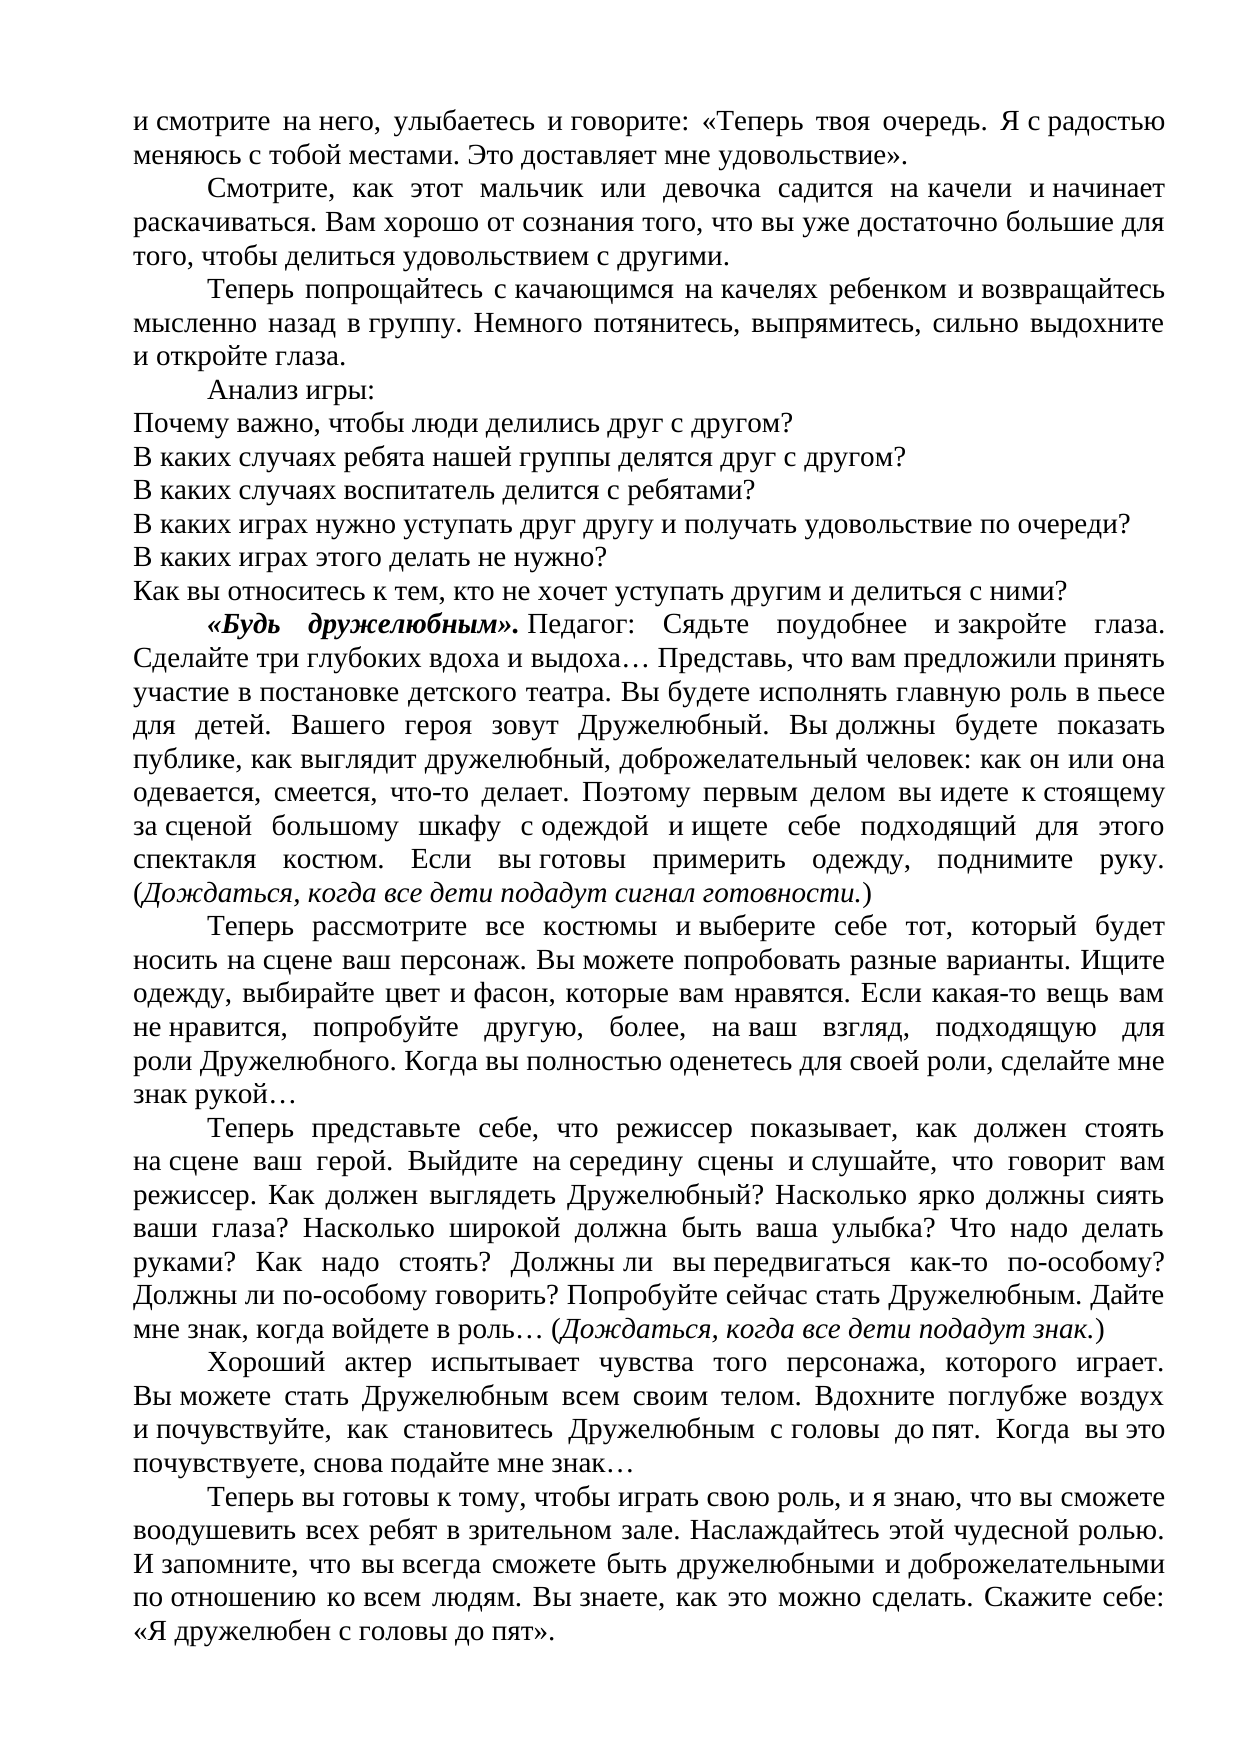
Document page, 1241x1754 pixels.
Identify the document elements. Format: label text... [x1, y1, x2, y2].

text В каких играх нужно уступать друг другу и получать удовольствие по очереди? [133, 506, 1165, 539]
text Теперь попрощайтесь с качающимся на качелях ребенком и возвращайтесь мысленно назад в группу. Немного потянитесь, выпрямитесь, сильно выдохните и откройте глаза. [133, 271, 1165, 372]
text В каких играх этого делать не нужно? [133, 539, 1165, 573]
text Как вы относитесь к тем, кто не хочет уступать другим и делиться с ними? [133, 573, 1165, 607]
text «Будь дружелюбным». Педагог: Сядьте поудобнее и закройте глаза. Сделайте три глубоких вдоха и выдоха… Представь, что вам предложили принять участие в постановке детского театра. Вы будете исполнять главную роль в пьесе для детей. Вашего героя зовут Дружелюбный. Вы должны будете показать публике, как выглядит дружелюбный, доброжелательный человек: как он или она одевается, смеется, что-то делает. Поэтому первым делом вы идете к стоящему за сценой большому шкафу с одеждой и ищете себе подходящий для этого спектакля костюм. Если вы готовы примерить одежду, поднимите руку. (Дождаться, когда все дети подадут сигнал готовности.) [133, 607, 1165, 908]
text В каких случаях воспитатель делится с ребятами? [133, 472, 1165, 506]
text В каких случаях ребята нашей группы делятся друг с другом? [133, 439, 1165, 472]
text Анализ игры: [133, 372, 1165, 405]
text Почему важно, чтобы люди делились друг с другом? [133, 405, 1165, 439]
text Смотрите, как этот мальчик или девочка садится на качели и начинает раскачиваться. Вам хорошо от сознания того, что вы уже достаточно большие для того, чтобы делиться удовольствием с другими. [133, 171, 1165, 271]
text Теперь представьте себе, что режиссер показывает, как должен стоять на сцене ваш герой. Выйдите на середину сцены и слушайте, что говорит вам режиссер. Как должен выглядеть Дружелюбный? Насколько ярко должны сиять ваши глаза? Насколько широкой должна быть ваша улыбка? Что надо делать руками? Как надо стоять? Должны ли вы передвигаться как-то по-особому? Должны ли по-особому говорить? Попробуйте сейчас стать Дружелюбным. Дайте мне знак, когда войдете в роль… (Дождаться, когда все дети подадут знак.) [133, 1110, 1165, 1344]
text Теперь вы готовы к тому, чтобы играть свою роль, и я знаю, что вы сможете воодушевить всех ребят в зрительном зале. Наслаждайтесь этой чудесной ролью. И запомните, что вы всегда сможете быть дружелюбными и доброжелательными по отношению ко всем людям. Вы знаете, как это можно сделать. Скажите себе: «Я дружелюбен с головы до пят». [133, 1479, 1165, 1646]
text Теперь рассмотрите все костюмы и выберите себе тот, который будет носить на сцене ваш персонаж. Вы можете попробовать разные варианты. Ищите одежду, выбирайте цвет и фасон, которые вам нравятся. Если какая-то вещь вам не нравится, попробуйте другую, более, на ваш взгляд, подходящую для роли Дружелюбного. Когда вы полностью оденетесь для своей роли, сделайте мне знак рукой… [133, 908, 1165, 1110]
text Хороший актер испытывает чувства того персонажа, которого играет. Вы можете стать Дружелюбным всем своим телом. Вдохните поглубже воздух и почувствуйте, как становитесь Дружелюбным с головы до пят. Когда вы это почувствуете, снова подайте мне знак… [133, 1344, 1165, 1479]
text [133, 103, 1165, 171]
